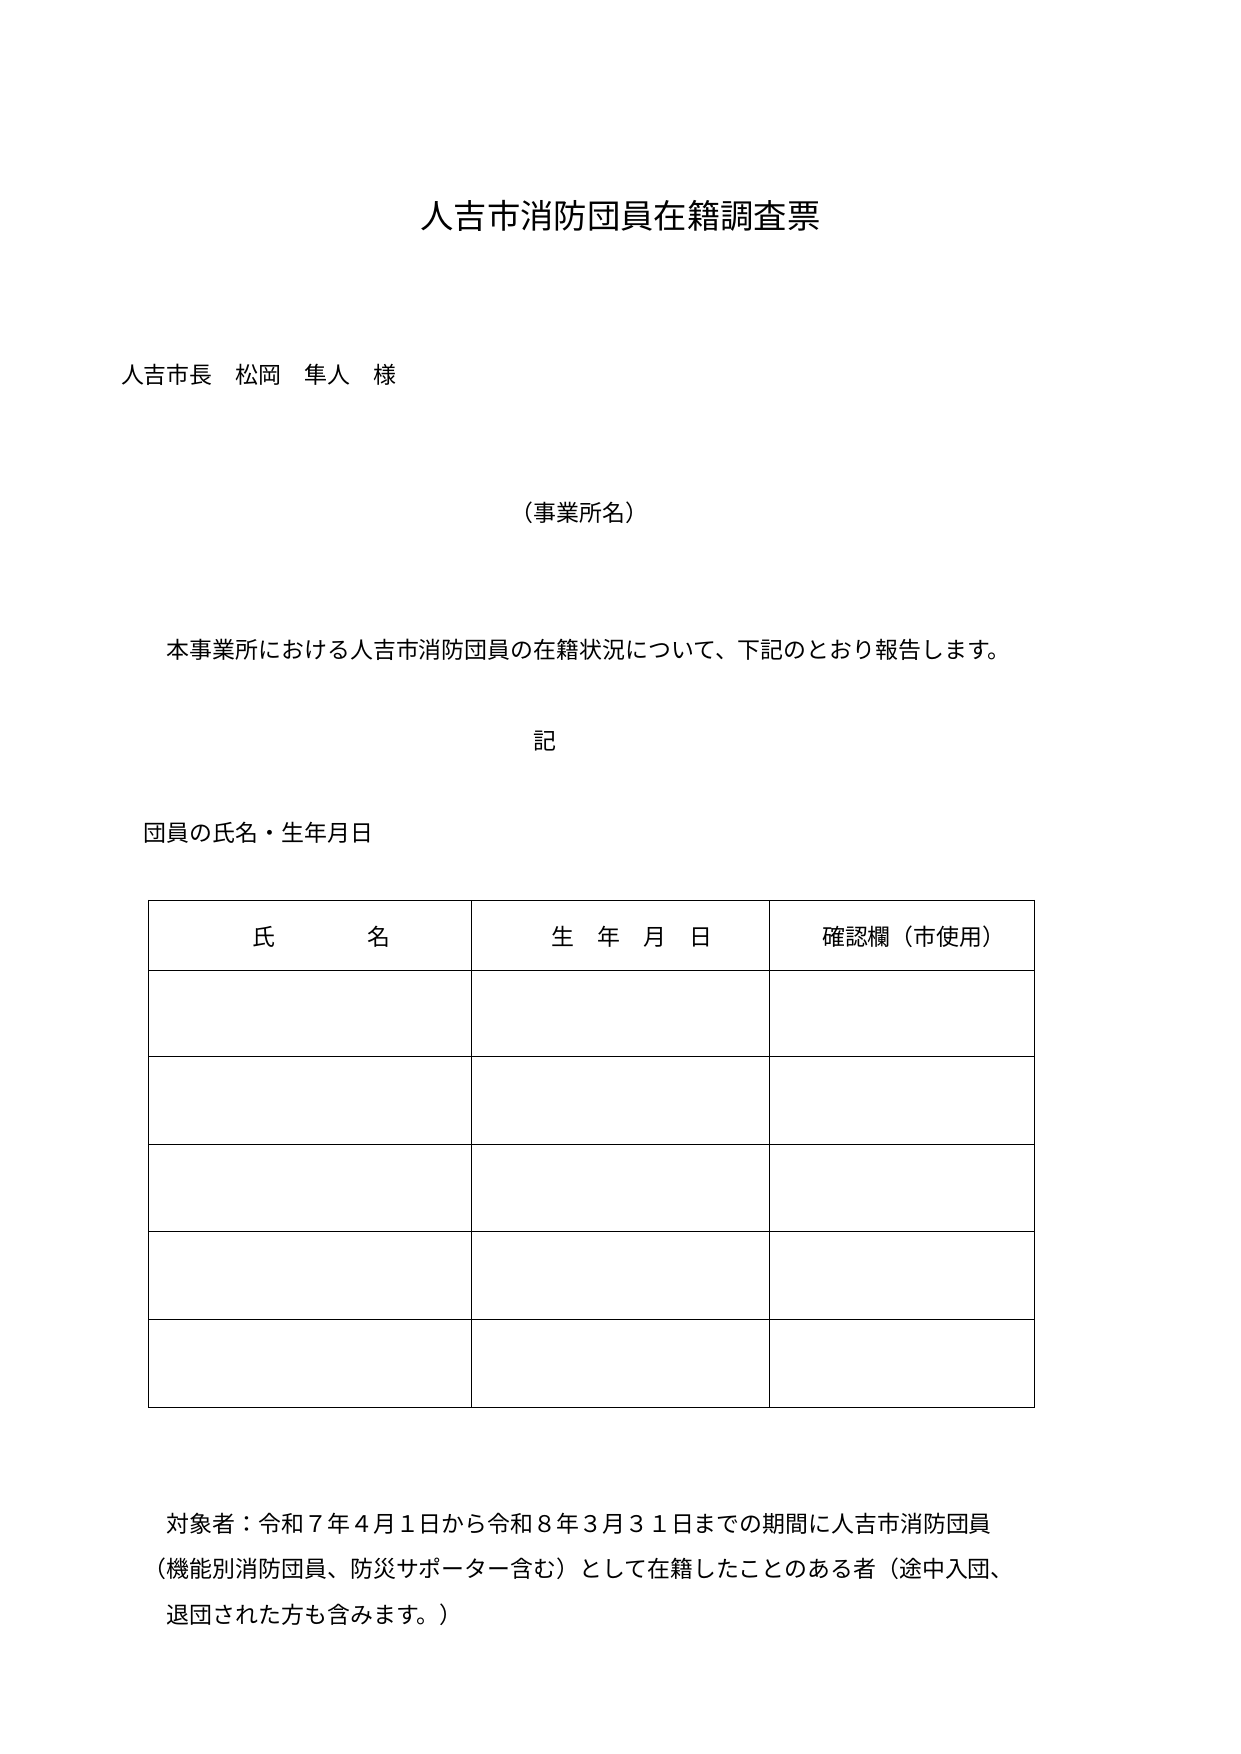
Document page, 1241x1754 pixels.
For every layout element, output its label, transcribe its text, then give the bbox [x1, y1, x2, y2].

table_cell [149, 1232, 471, 1318]
table_cell [472, 1232, 769, 1318]
text 退団された方も含みます。） [75, 1591, 1165, 1637]
text 本事業所における人吉市消防団員の在籍状況について、下記のとおり報告します。 [75, 625, 1165, 671]
table_header 確認欄（市使用） [770, 901, 1034, 970]
text （事業所名） [75, 488, 1165, 534]
table_cell [149, 1145, 471, 1231]
table_cell [472, 1320, 769, 1407]
table_cell [472, 1145, 769, 1231]
table_cell [472, 971, 769, 1056]
table_cell [149, 1057, 471, 1144]
text 団員の氏名・生年月日 [75, 808, 1165, 854]
table_header 氏 名 [149, 901, 471, 970]
table_cell [149, 971, 471, 1056]
table_cell [770, 971, 1034, 1056]
table_cell [472, 1057, 769, 1144]
text 対象者：令和７年４月１日から令和８年３月３１日までの期間に人吉市消防団員 [75, 1499, 1165, 1545]
text 記 [75, 717, 1165, 763]
table_cell [770, 1057, 1034, 1144]
table_cell [770, 1320, 1034, 1407]
text 人吉市長 松岡 隼人 様 [75, 351, 1165, 397]
table_header 生 年 月 日 [472, 901, 769, 970]
text 人吉市消防団員在籍調査票 [75, 168, 1165, 259]
table_cell [770, 1145, 1034, 1231]
table_cell [149, 1320, 471, 1407]
table_cell [770, 1232, 1034, 1318]
text （機能別消防団員、防災サポーター含む）として在籍したことのある者（途中入団、 [75, 1545, 1165, 1591]
